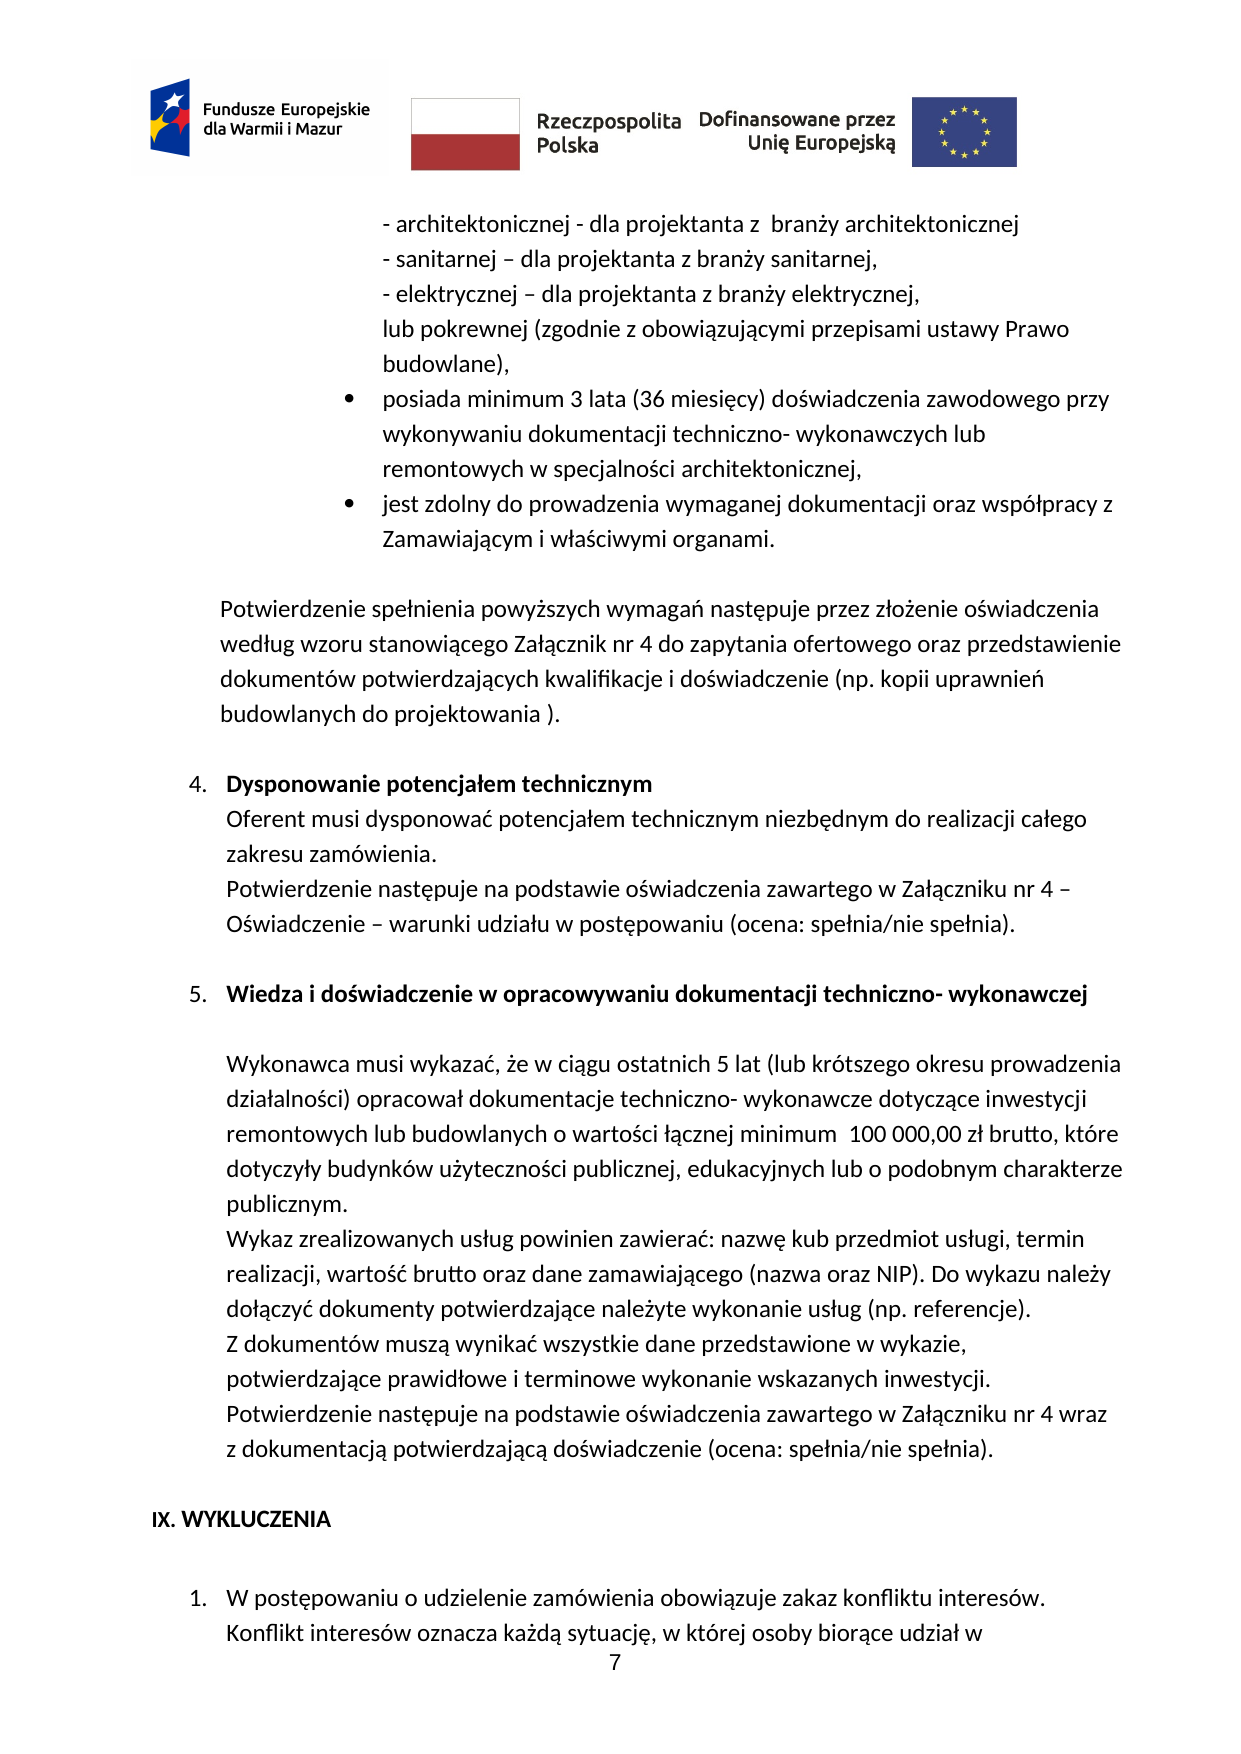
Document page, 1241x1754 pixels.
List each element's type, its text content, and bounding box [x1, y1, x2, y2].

list - architektonicznej - dla projektanta z branży architektonicznej [382, 208, 1128, 239]
list Wykonawca musi wykazać, że w ciągu ostatnich 5 lat (lub krótszego okresu prowadzenia działalności) opracował dokumentacje techniczno- wykonawcze dotyczące inwestycji remontowych lub budowlanych o wartości łącznej minimum 100 000,00 zł brutto, które dotyczyły budynków użyteczności publicznej, edukacyjnych lub o podobnym charakterze publicznym. [226, 1048, 1128, 1219]
list Potwierdzenie spełnienia powyższych wymagań następuje przez złożenie oświadczenia według wzoru stanowiącego Załącznik nr 4 do zapytania ofertowego oraz przedstawienie dokumentów potwierdzających kwalifikacje i doświadczenie (np. kopii uprawnień budowlanych do projektowania ). [220, 593, 1128, 729]
list lub pokrewnej (zgodnie z obowiązującymi przepisami ustawy Prawo budowlane), [382, 313, 1128, 379]
picture [131, 59, 688, 176]
picture [692, 85, 1037, 176]
list Potwierdzenie następuje na podstawie oświadczenia zawartego w Załączniku nr 4 – Oświadczenie – warunki udziału w postępowaniu (ocena: spełnia/nie spełnia). [226, 873, 1128, 939]
list - elektrycznej – dla projektanta z branży elektrycznej, [382, 278, 1128, 309]
list Dysponowanie potencjałem technicznym [189, 768, 1128, 799]
subtitle WYKLUCZENIA [151, 1503, 1128, 1534]
list Potwierdzenie następuje na podstawie oświadczenia zawartego w Załączniku nr 4 wraz z dokumentacją potwierdzającą doświadczenie (ocena: spełnia/nie spełnia). [226, 1398, 1128, 1464]
list jest zdolny do prowadzenia wymaganej dokumentacji oraz współpracy z Zamawiającym i właściwymi organami. [345, 488, 1128, 554]
list posiada minimum 3 lata (36 miesięcy) doświadczenia zawodowego przy wykonywaniu dokumentacji techniczno- wykonawczych lub remontowych w specjalności architektonicznej, [345, 383, 1128, 484]
list - sanitarnej – dla projektanta z branży sanitarnej, [382, 243, 1128, 274]
list Oferent musi dysponować potencjałem technicznym niezbędnym do realizacji całego zakresu zamówienia. [226, 803, 1128, 869]
list Wykaz zrealizowanych usług powinien zawierać: nazwę kub przedmiot usługi, termin realizacji, wartość brutto oraz dane zamawiającego (nazwa oraz NIP). Do wykazu należy dołączyć dokumenty potwierdzające należyte wykonanie usług (np. referencje). Z dokumentów muszą wynikać wszystkie dane przedstawione w wykazie, potwierdzające prawidłowe i terminowe wykonanie wskazanych inwestycji. [226, 1223, 1128, 1394]
list Wiedza i doświadczenie w opracowywaniu dokumentacji techniczno- wykonawczej [189, 978, 1128, 1009]
